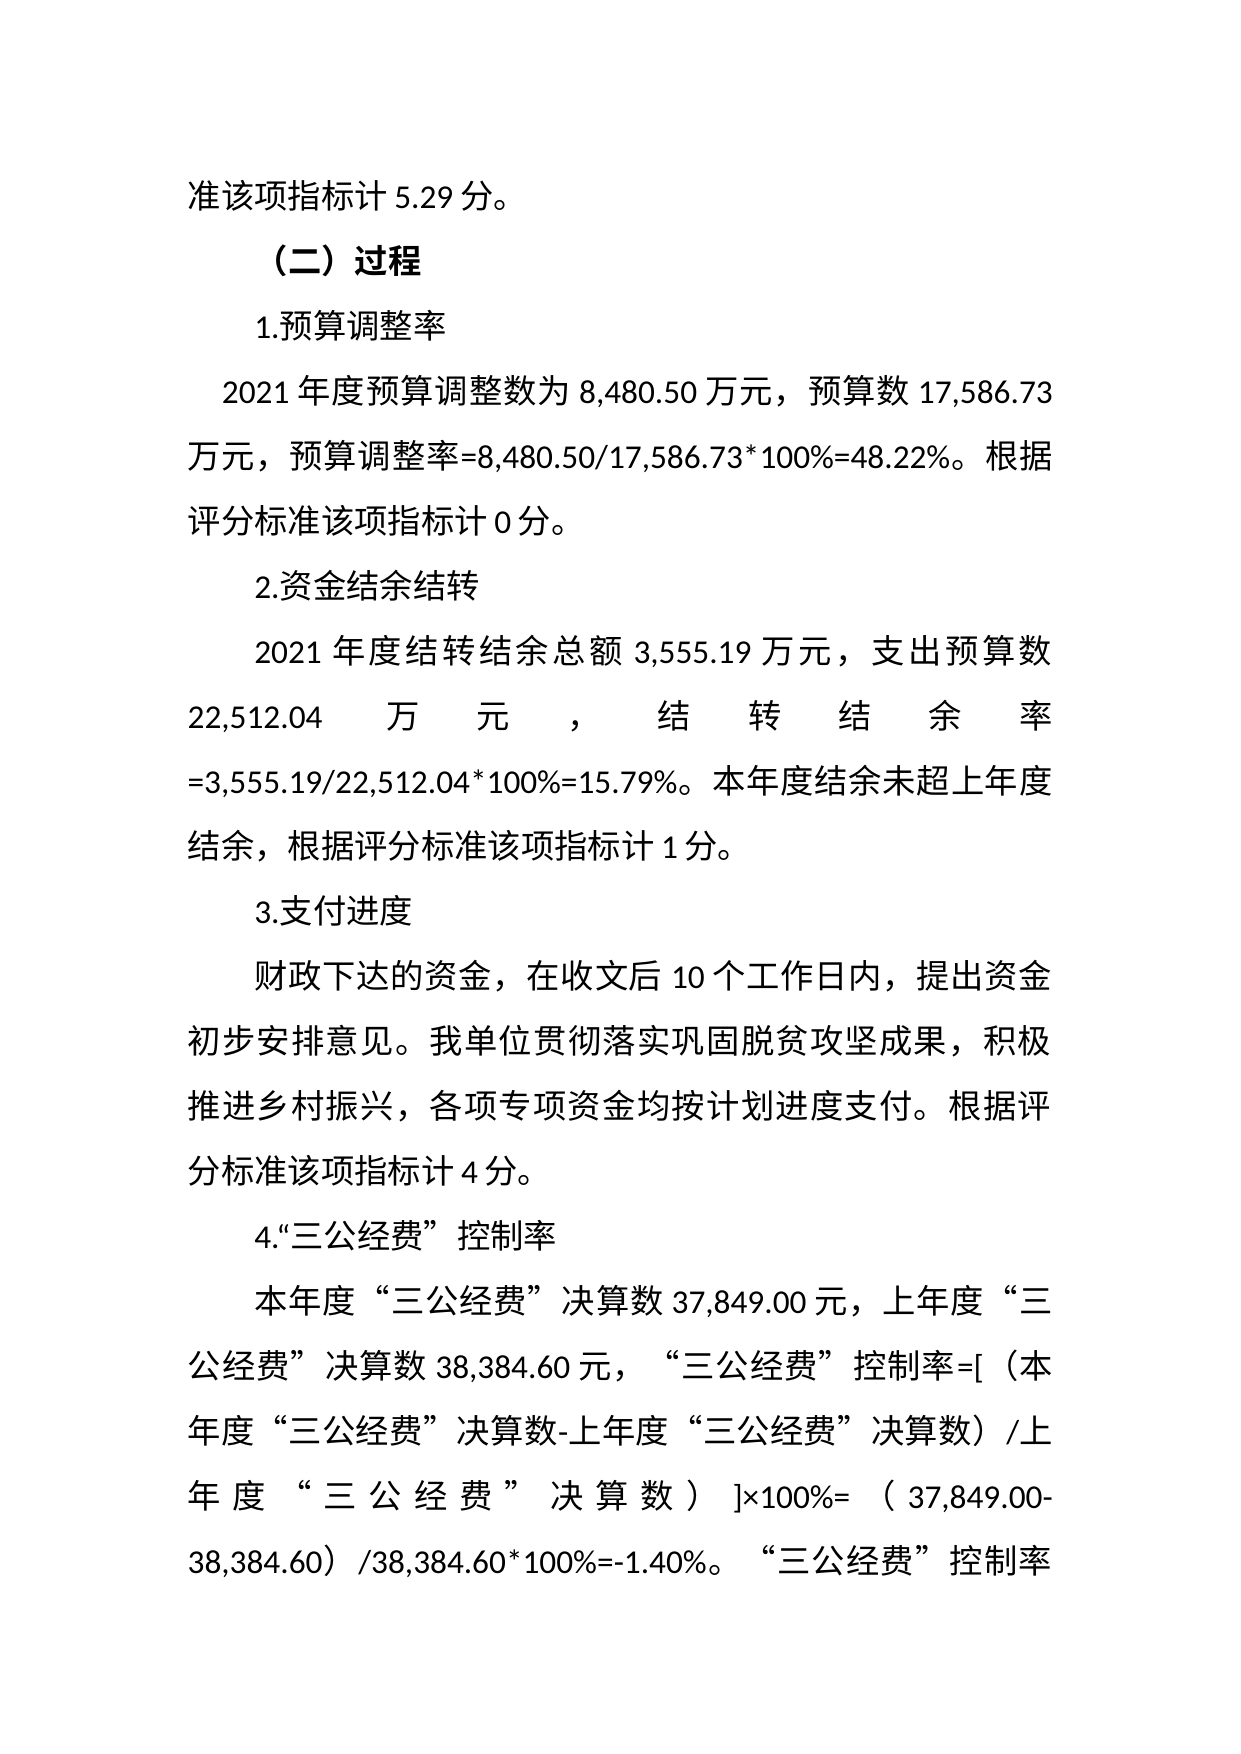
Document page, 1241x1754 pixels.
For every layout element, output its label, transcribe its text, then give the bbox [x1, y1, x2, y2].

list 2021年度预算调整数为8,480.50万元，预算数17,586.73万元，预算调整率=8,480.50/17,586.73*100%=48.22%。根据评分标准该项指标计0分。 [187, 357, 1053, 552]
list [187, 1267, 1053, 1592]
list 2021年度结转结余总额3,555.19万元，支出预算数22,512.04万元，结转结余率=3,555.19/22,512.04*100%=15.79%。本年度结余未超上年度结余，根据评分标准该项指标计1分。 [187, 617, 1053, 877]
list 1.预算调整率 [187, 292, 1053, 357]
list 3.支付进度 [187, 877, 1053, 942]
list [187, 162, 1053, 227]
list 4.“三公经费”控制率 [187, 1202, 1053, 1267]
list 2.资金结余结转 [187, 552, 1053, 617]
list （二）过程 [187, 227, 1053, 292]
list 财政下达的资金，在收文后10个工作日内，提出资金初步安排意见。我单位贯彻落实巩固脱贫攻坚成果，积极推进乡村振兴，各项专项资金均按计划进度支付。根据评分标准该项指标计4分。 [187, 942, 1053, 1202]
